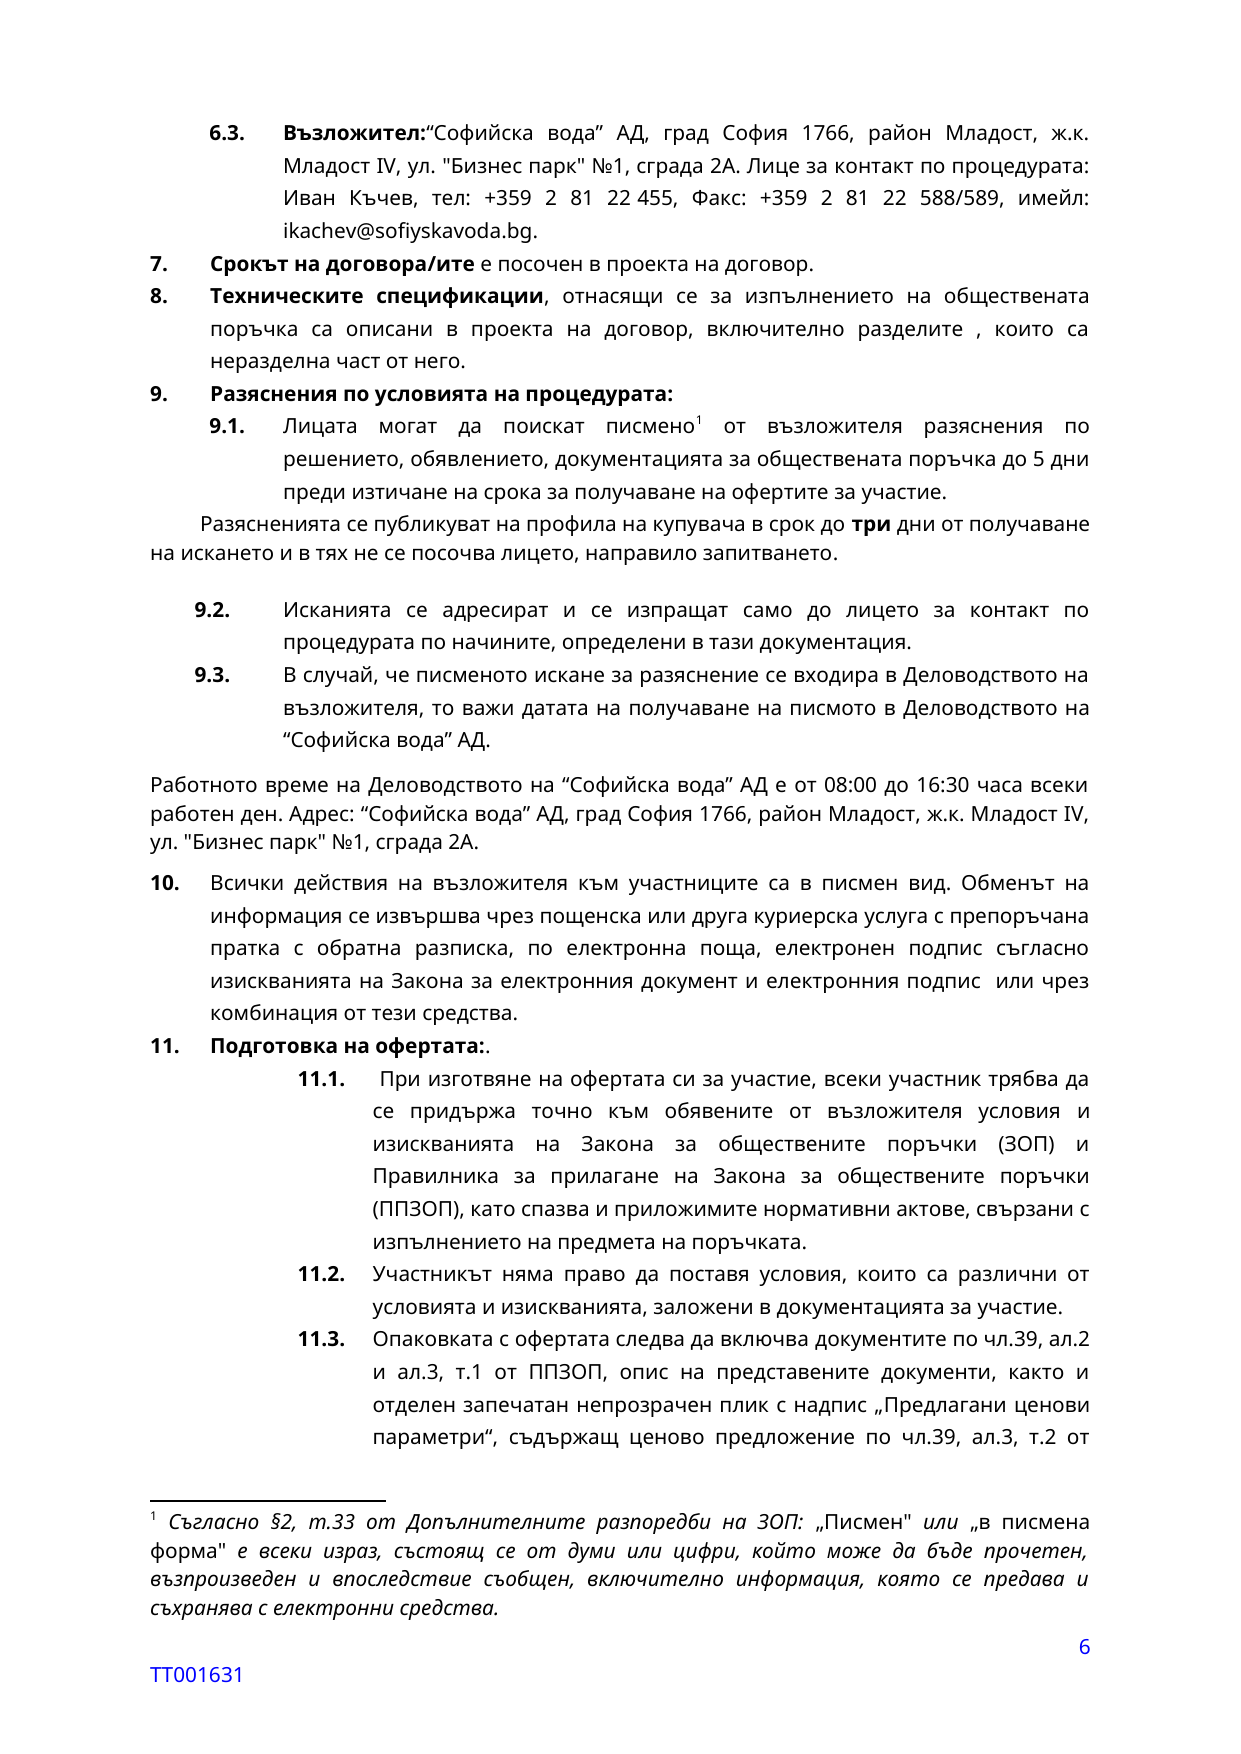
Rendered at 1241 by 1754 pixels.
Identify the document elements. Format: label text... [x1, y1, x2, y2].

list Срокът на договора/ите е посочен в проекта на договор. [150, 249, 1090, 277]
text Работното време на Деловодството на “Софийска вода” АД е от 08:00 до 16:30 часа всеки работен ден. Адрес: “Софийска вода” АД, град София 1766, район Младост, ж.к. Младост ІV, ул. "Бизнес парк" №1, сграда 2А. [150, 770, 1090, 856]
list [297, 1324, 1090, 1451]
text Разясненията се публикуват на профила на купувача в срок до три дни от получаване на искането и в тях не се посочва лицето, направило запитването. [150, 509, 1090, 566]
list Лицата могат да поискат писмено от възложителя разяснения по решението, обявлението, документацията за обществената поръчка до 5 дни преди изтичане на срока за получаване на офертите за участие. [209, 412, 1090, 505]
list Всички действия на възложителя към участниците са в писмен вид. Обменът на информация се извършва чрез пощенска или друга куриерска услуга с препоръчана пратка с обратна разписка, по електронна поща, електронен подпис съгласно изискванията на Закона за електронния документ и електронния подпис или чрез комбинация от тези средства. [150, 868, 1090, 1027]
list Подготовка на офертата:. [150, 1031, 1090, 1059]
list В случай, че писменото искане за разяснение се входира в Деловодството на възложителя, то важи датата на получаване на писмото в Деловодството на “Софийска вода” АД. [194, 660, 1090, 754]
list Техническите спецификации, отнасящи се за изпълнението на обществената поръчка са описани в проекта на договор, включително разделите , които са неразделна част от него. [150, 281, 1090, 375]
list Възложител:“Софийска вода” АД, град София 1766, район Младост, ж.к. Младост ІV, ул. "Бизнес парк" №1, сграда 2А. Лице за контакт по процедурата: Иван Къчев, тел: +359 2 81 22 455, Факс: +359 2 81 22 588/589, имейл: ikachev@sofiyskavoda.bg. [209, 118, 1090, 244]
list При изготвяне на офертата си за участие, всеки участник трябва да се придържа точно към обявените от възложителя условия и изискванията на Закона за обществените поръчки (ЗОП) и Правилника за прилагане на Закона за обществените поръчки (ППЗОП), като спазва и приложимите нормативни актове, свързани с изпълнението на предмета на поръчката. [297, 1064, 1090, 1255]
list Разяснения по условията на процедурата: [150, 379, 1090, 407]
list Участникът няма право да поставя условия, които са различни от условията и изискванията, заложени в документацията за участие. [297, 1259, 1090, 1320]
list Исканията се адресират и се изпращат само до лицето за контакт по процедурата по начините, определени в тази документация. [194, 595, 1090, 656]
